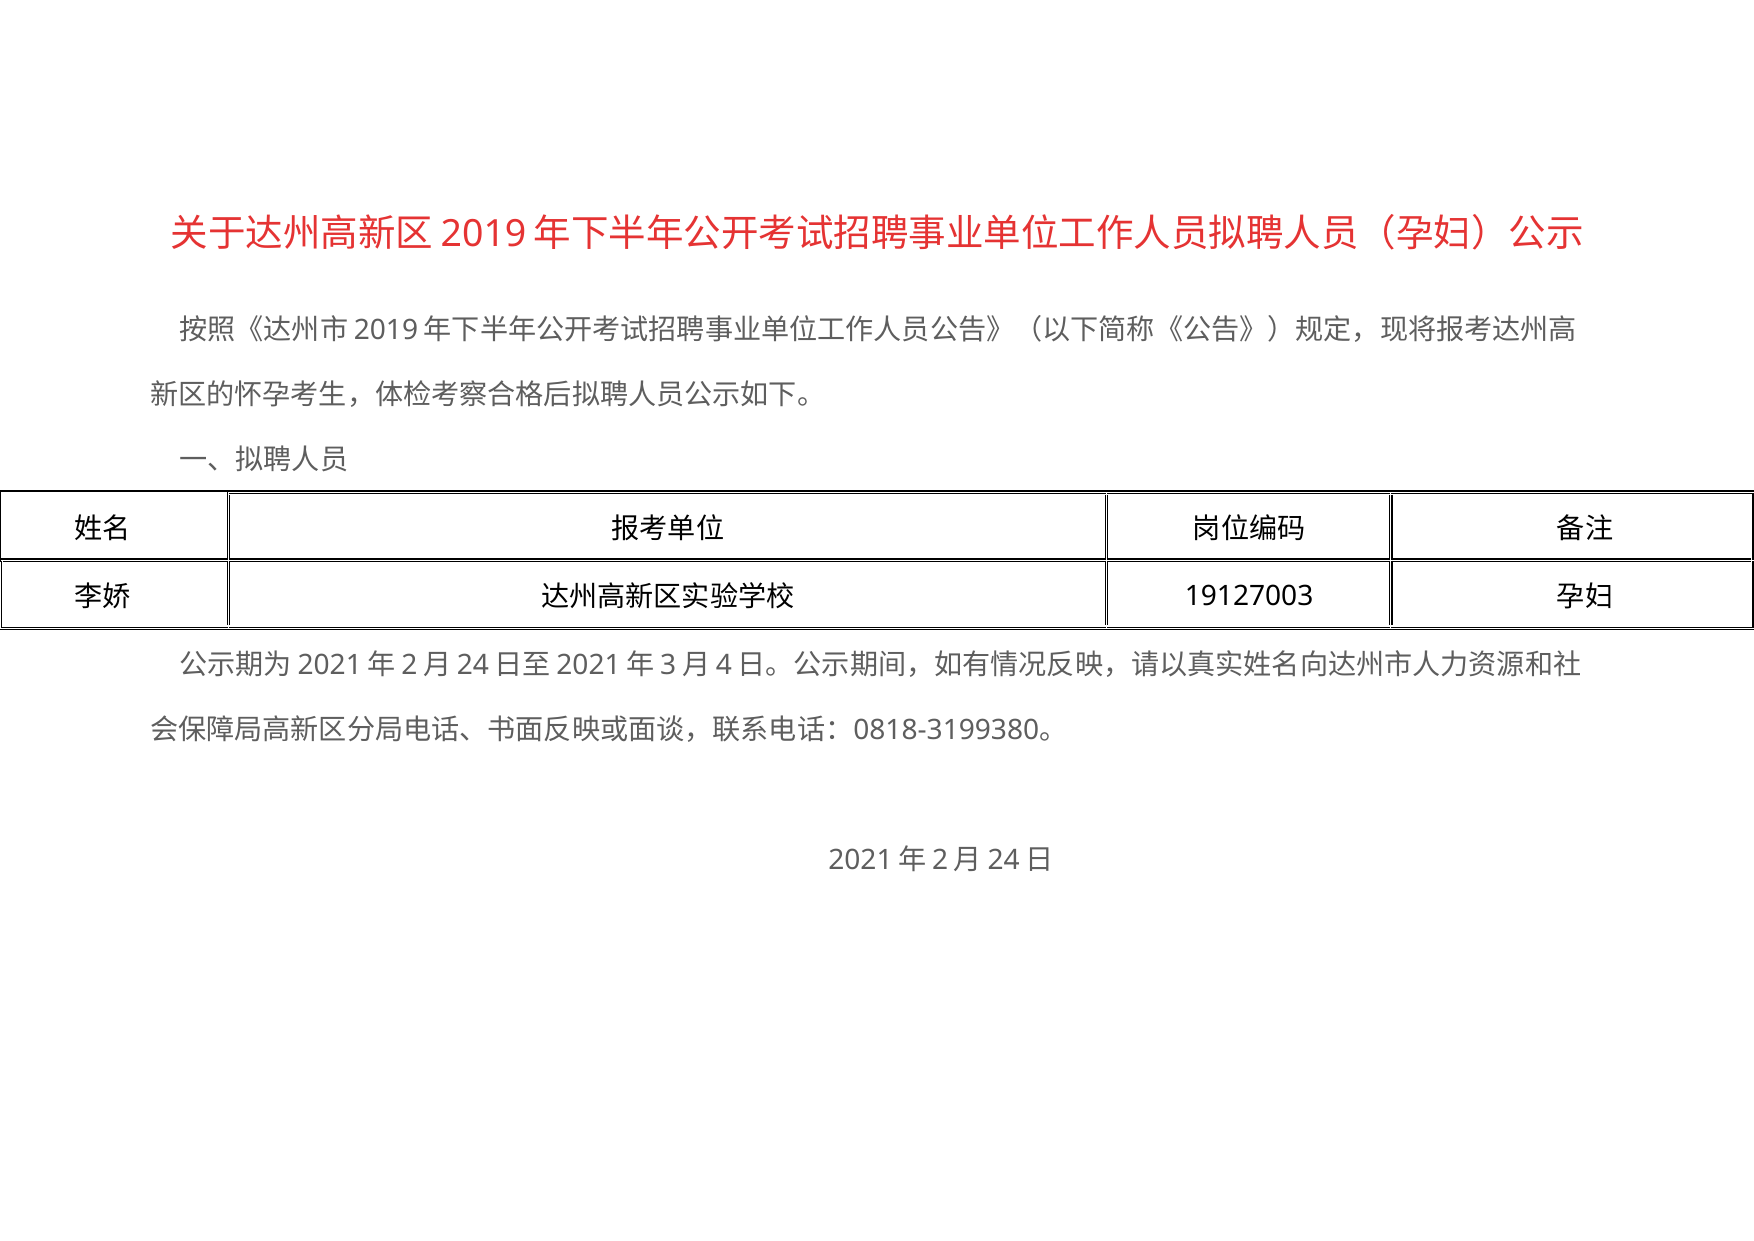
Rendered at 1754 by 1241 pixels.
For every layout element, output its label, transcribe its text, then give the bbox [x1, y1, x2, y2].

table_header 报考单位 [230, 494, 1105, 558]
text 公示期为2021年2月24日至2021年3月4日。公示期间，如有情况反映，请以真实姓名向达州市人力资源和社会保障局高新区分局电话、书面反映或面谈，联系电话：0818-3199380。 [150, 630, 1604, 760]
table_cell 孕妇 [1391, 558, 1753, 627]
table_header 姓名 [1, 492, 227, 558]
table_header 备注 [1393, 494, 1752, 558]
table_header 岗位编码 [1108, 494, 1389, 558]
table_cell 达州高新区实验学校 [229, 562, 1107, 627]
table_cell 李娇 [2, 562, 228, 627]
text 按照《达州市2019年下半年公开考试招聘事业单位工作人员公告》（以下简称《公告》）规定，现将报考达州高新区的怀孕考生，体检考察合格后拟聘人员公示如下。 [150, 295, 1604, 425]
text 2021年2月24日 [150, 825, 1604, 890]
text 一、拟聘人员 [150, 425, 1604, 490]
text 关于达州高新区2019年下半年公开考试招聘事业单位工作人员拟聘人员（孕妇）公示 [150, 198, 1604, 263]
table_cell 19127003 [1107, 558, 1391, 627]
